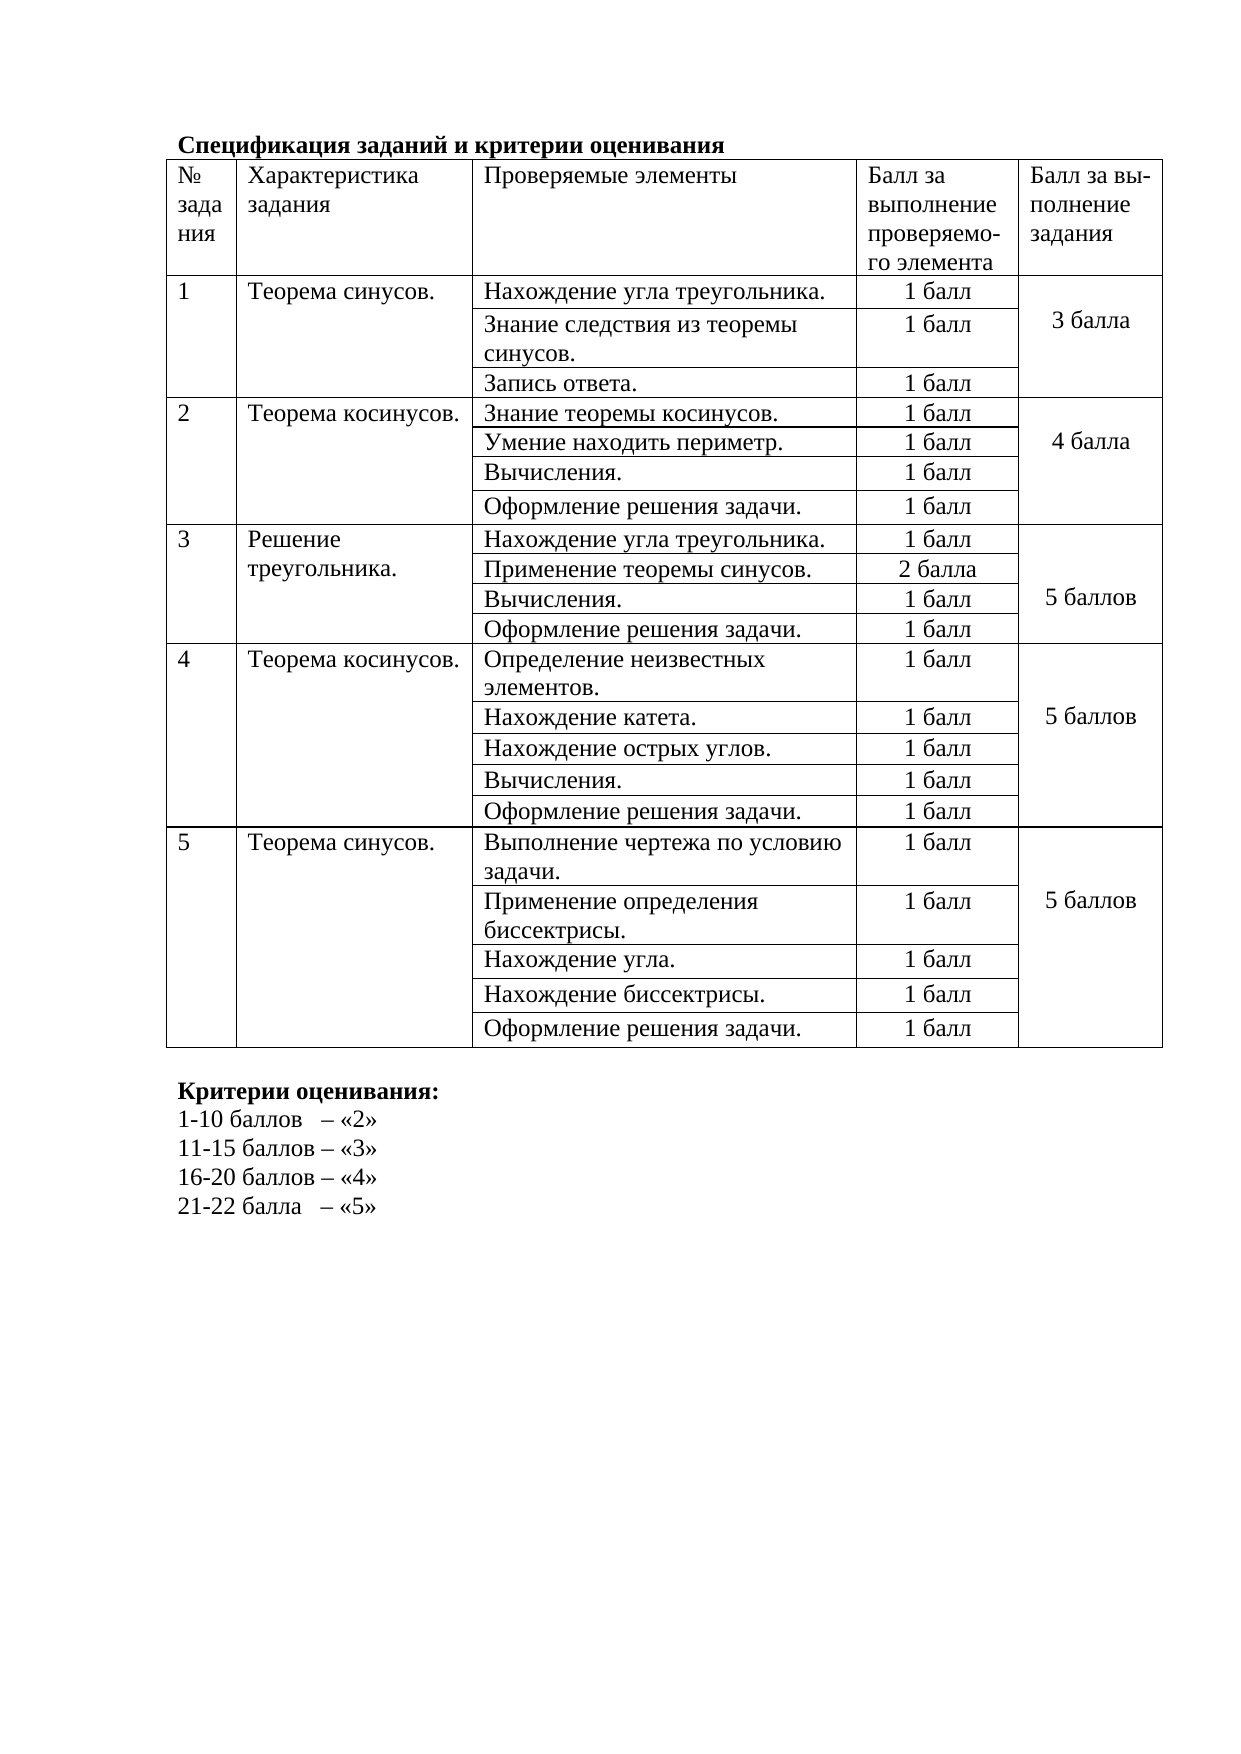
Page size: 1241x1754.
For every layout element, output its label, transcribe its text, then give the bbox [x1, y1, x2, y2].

table_cell 1 балл [857, 644, 1018, 701]
table_cell Оформление решения задачи. [473, 1013, 856, 1047]
text Критерии оценивания: [177, 1076, 1152, 1104]
table_cell Выполнение чертежа по условию задачи. [473, 828, 856, 885]
table_cell Знание теоремы косинусов. [473, 398, 856, 426]
table_header Характеристика задания [237, 160, 472, 275]
table_cell 1 балл [857, 276, 1018, 308]
table_cell Вычисления. [473, 584, 856, 613]
table_cell Оформление решения задачи. [473, 491, 856, 523]
table_cell 1 [167, 276, 236, 397]
table_cell 1 балл [857, 457, 1018, 490]
table_cell 5 баллов [1019, 525, 1162, 643]
table_cell 1 балл [857, 584, 1018, 613]
table_cell Нахождение угла треугольника. [473, 276, 856, 308]
table_cell Вычисления. [473, 457, 856, 490]
table_cell 1 балл [857, 828, 1018, 885]
table_cell 3 балла [1019, 276, 1162, 397]
table_cell Запись ответа. [473, 368, 856, 397]
text 16-20 баллов – «4» [177, 1162, 1152, 1191]
text Спецификация заданий и критерии оценивания [177, 131, 1152, 159]
table_cell 1 балл [857, 614, 1018, 643]
table_cell Теорема косинусов. [237, 398, 472, 523]
table_cell 3 [167, 525, 236, 643]
table_cell Нахождение катета. [473, 702, 856, 732]
table_cell Оформление решения задачи. [473, 614, 856, 643]
table_cell Умение находить периметр. [473, 428, 856, 456]
table_cell Нахождение острых углов. [473, 734, 856, 764]
table_cell Оформление решения задачи. [473, 796, 856, 826]
table_cell 5 [167, 828, 236, 1047]
table_cell 1 балл [857, 765, 1018, 795]
table_cell Теорема синусов. [237, 828, 472, 1047]
table_cell Вычисления. [473, 765, 856, 795]
table_cell Определение неизвестных элементов. [473, 644, 856, 701]
table_cell Применение определения биссектрисы. [473, 886, 856, 943]
table_cell 2 [167, 398, 236, 523]
table_cell 1 балл [857, 945, 1018, 978]
table_header Балл за вы-полнение задания [1019, 160, 1162, 275]
table_cell Решение треугольника. [237, 525, 472, 643]
table_cell Теорема косинусов. [237, 644, 472, 826]
table_cell Нахождение угла треугольника. [473, 525, 856, 553]
table_header № задания [167, 160, 236, 275]
table_cell 1 балл [857, 428, 1018, 456]
table_cell Нахождение угла. [473, 945, 856, 978]
text 11-15 баллов – «3» [177, 1133, 1152, 1162]
table_cell 1 балл [857, 398, 1018, 426]
table_header Проверяемые элементы [473, 160, 856, 275]
table_cell Знание следствия из теоремы синусов. [473, 309, 856, 367]
table_cell 1 балл [857, 734, 1018, 764]
table_cell 1 балл [857, 1013, 1018, 1047]
table_cell Применение теоремы синусов. [473, 554, 856, 583]
table_cell Теорема синусов. [237, 276, 472, 397]
table_cell 1 балл [857, 368, 1018, 397]
text 21-22 балла – «5» [177, 1191, 1152, 1219]
table_cell 5 баллов [1019, 644, 1162, 826]
text 1-10 баллов – «2» [177, 1104, 1152, 1133]
table_cell 4 [167, 644, 236, 826]
table_cell Нахождение биссектрисы. [473, 979, 856, 1012]
table_cell 1 балл [857, 979, 1018, 1012]
table_cell 1 балл [857, 309, 1018, 367]
table_header Балл за выполнение проверяемо-го элемента [857, 160, 1018, 275]
table_cell 1 балл [857, 796, 1018, 826]
table_cell 4 балла [1019, 398, 1162, 523]
table_cell 5 баллов [1019, 828, 1162, 1047]
table_cell 1 балл [857, 702, 1018, 732]
table_cell 2 балла [857, 554, 1018, 583]
table_cell 1 балл [857, 886, 1018, 943]
table_cell 1 балл [857, 525, 1018, 553]
table_cell 1 балл [857, 491, 1018, 523]
